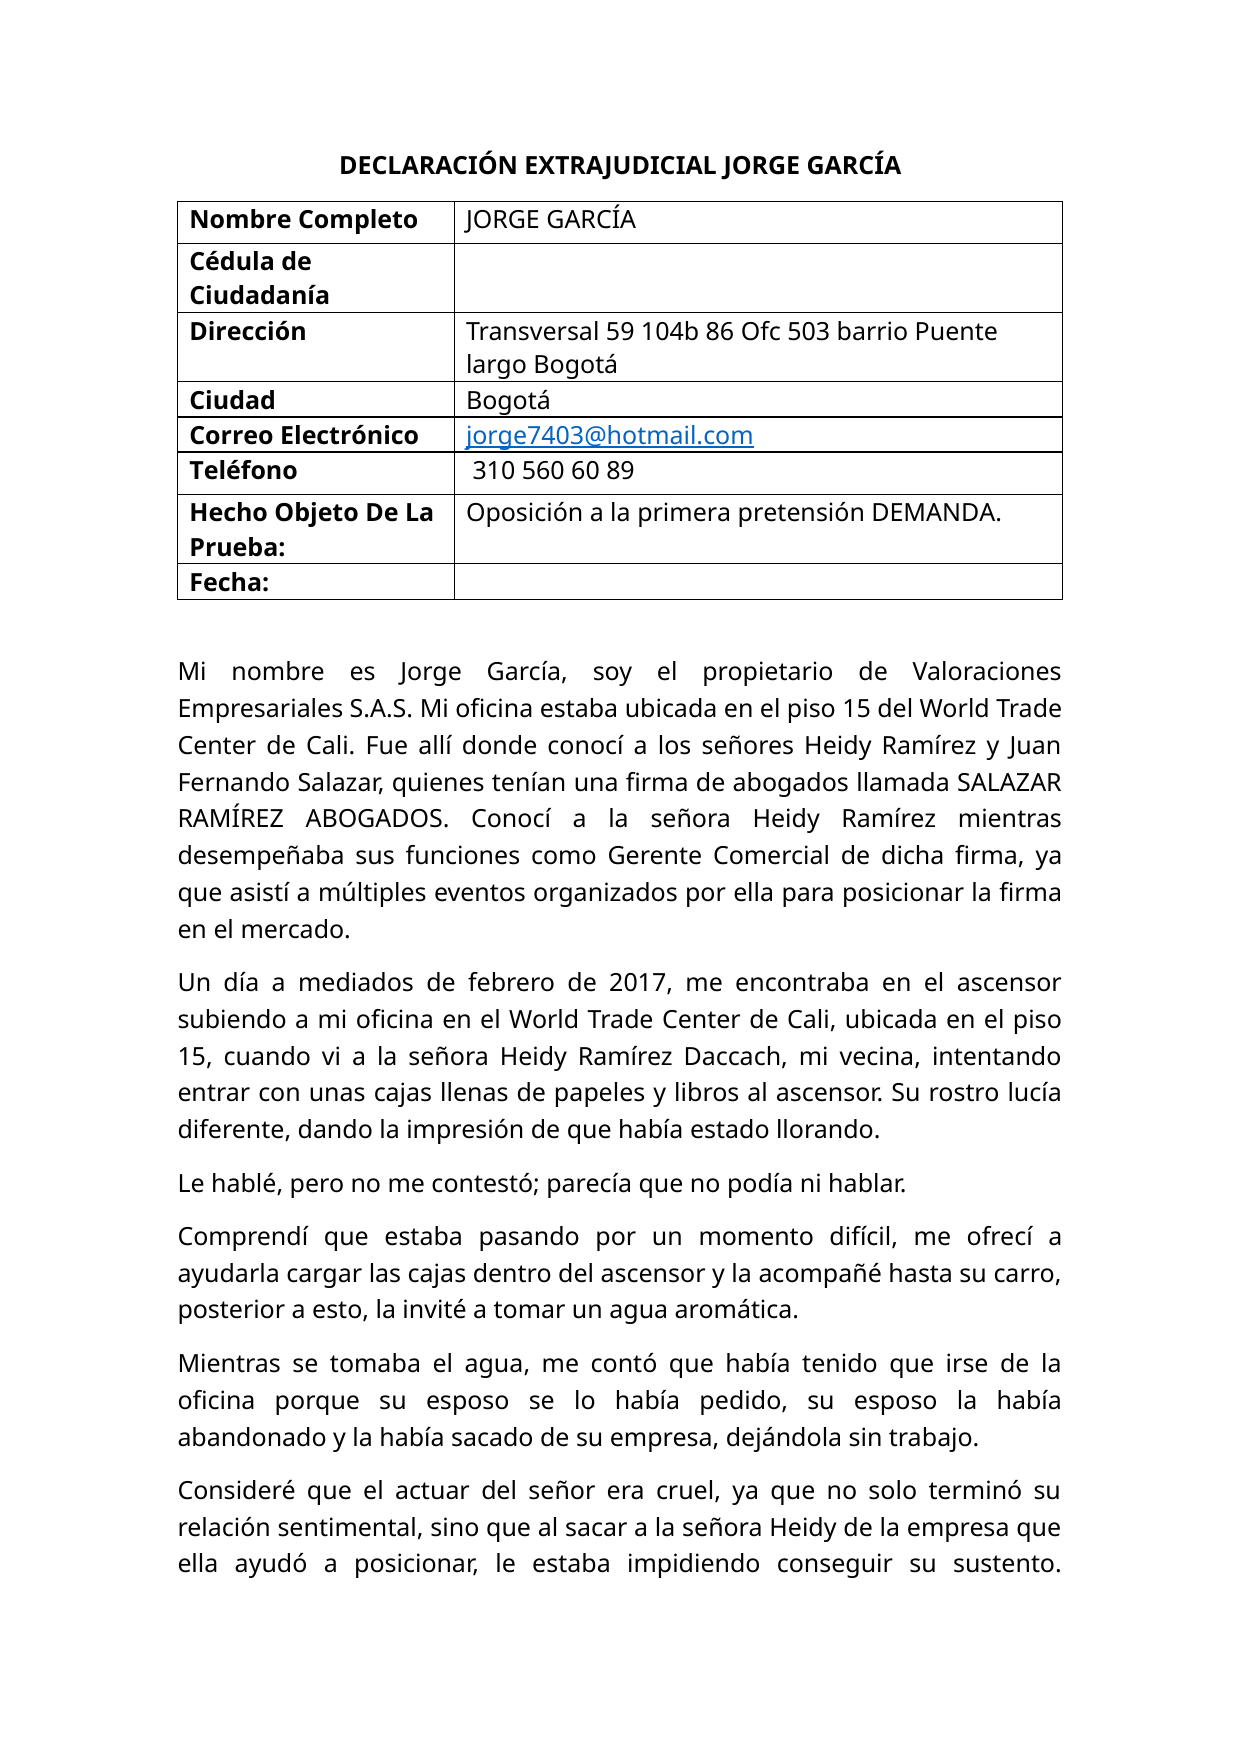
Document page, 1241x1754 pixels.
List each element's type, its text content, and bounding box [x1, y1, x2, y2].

text Mi nombre es Jorge García, soy el propietario de Valoraciones Empresariales S.A.S. Mi oficina estaba ubicada en el piso 15 del World Trade Center de Cali. Fue allí donde conocí a los señores Heidy Ramírez y Juan Fernando Salazar, quienes tenían una firma de abogados llamada SALAZAR RAMÍREZ ABOGADOS. Conocí a la señora Heidy Ramírez mientras desempeñaba sus funciones como Gerente Comercial de dicha firma, ya que asistí a múltiples eventos organizados por ella para posicionar la firma en el mercado. [177, 654, 1063, 945]
text Comprendí que estaba pasando por un momento difícil, me ofrecí a ayudarla cargar las cajas dentro del ascensor y la acompañé hasta su carro, posterior a esto, la invité a tomar un agua aromática. [177, 1219, 1063, 1326]
table_cell Ciudad [178, 382, 454, 416]
table_cell Oposición a la primera pretensión DEMANDA. [455, 495, 1062, 563]
table_cell Fecha: [178, 564, 454, 599]
table_header Nombre Completo [178, 202, 454, 243]
text Mientras se tomaba el agua, me contó que había tenido que irse de la oficina porque su esposo se lo había pedido, su esposo la había abandonado y la había sacado de su empresa, dejándola sin trabajo. [177, 1346, 1063, 1453]
table_cell 310 560 60 89 [455, 453, 1062, 494]
table_cell Dirección [178, 313, 454, 381]
text Un día a mediados de febrero de 2017, me encontraba en el ascensor subiendo a mi oficina en el World Trade Center de Cali, ubicada en el piso 15, cuando vi a la señora Heidy Ramírez Daccach, mi vecina, intentando entrar con unas cajas llenas de papeles y libros al ascensor. Su rostro lucía diferente, dando la impresión de que había estado llorando. [177, 965, 1063, 1146]
table_cell Correo Electrónico [178, 418, 454, 451]
text DECLARACIÓN EXTRAJUDICIAL JORGE GARCÍA [177, 148, 1063, 182]
table_cell [455, 244, 1062, 312]
table_cell Teléfono [178, 453, 454, 494]
table_cell Cédula de Ciudadanía [178, 244, 454, 312]
table_cell jorge7403@hotmail.com [455, 418, 1062, 451]
text Le hablé, pero no me contestó; parecía que no podía ni hablar. [177, 1165, 1063, 1199]
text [177, 1473, 1063, 1580]
table_cell [455, 564, 1062, 599]
table_cell Transversal 59 104b 86 Ofc 503 barrio Puente largo Bogotá [455, 313, 1062, 381]
table_cell Hecho Objeto De La Prueba: [178, 495, 454, 563]
table_cell Bogotá [455, 382, 1062, 416]
table_header JORGE GARCÍA [455, 202, 1062, 243]
